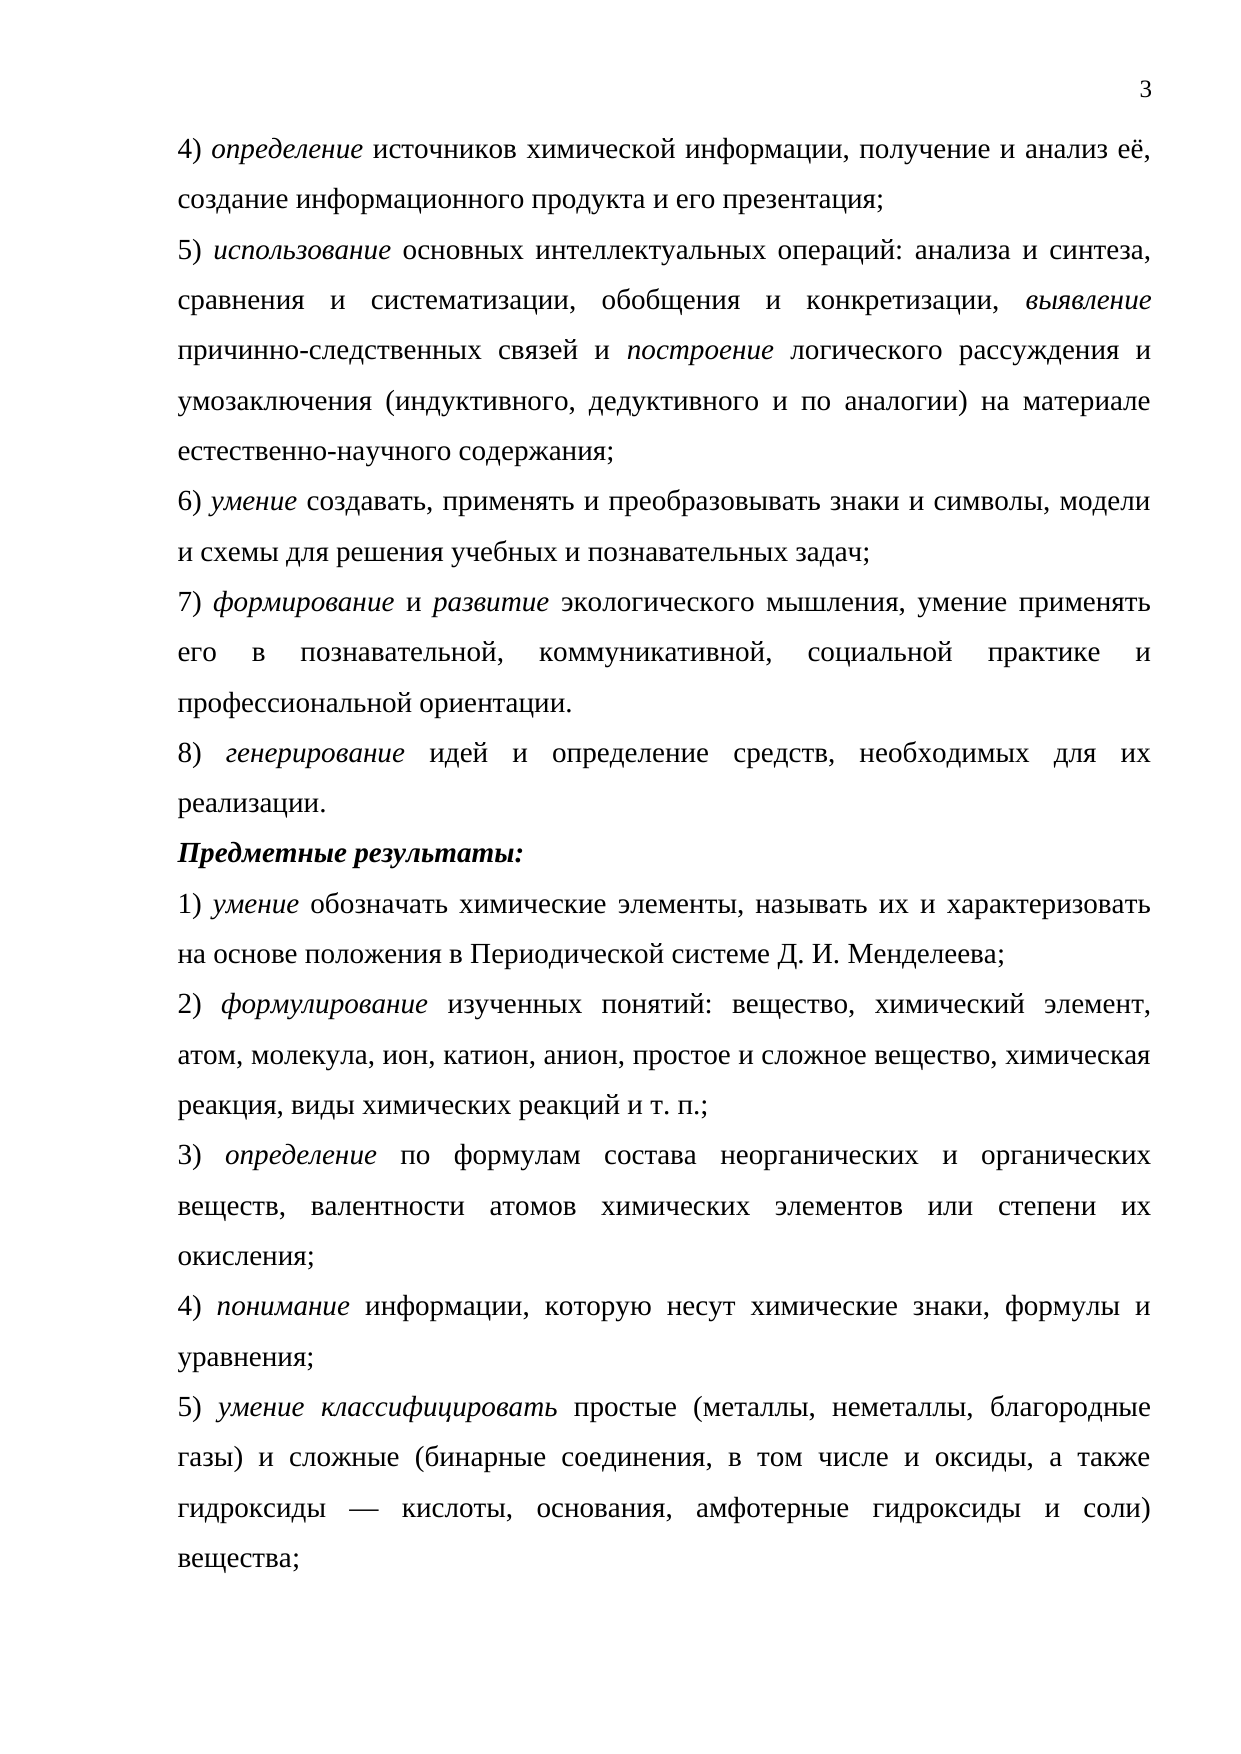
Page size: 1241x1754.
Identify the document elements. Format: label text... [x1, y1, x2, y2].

text 4) понимание информации, которую несут химические знаки, формулы и уравнения; [177, 1288, 1152, 1372]
text 4) определение источников химической информации, получение и анализ её, создание информационного продукта и его презентация; [177, 131, 1152, 215]
text Предметные результаты: [177, 836, 1152, 869]
text 2) формулирование изученных понятий: вещество, химический элемент, атом, молекула, ион, катион, анион, простое и сложное вещество, химическая реакция, виды химических реакций и т. п.; [177, 987, 1152, 1121]
text 8) генерирование идей и определение средств, необходимых для их реализации. [177, 735, 1152, 819]
text 7) формирование и развитие экологического мышления, умение применять его в познавательной, коммуникативной, социальной практике и профессиональной ориентации. [177, 584, 1152, 718]
text 3) определение по формулам состава неорганических и органических веществ, валентности атомов химических элементов или степени их окисления; [177, 1137, 1152, 1272]
text 5) использование основных интеллектуальных операций: анализа и синтеза, сравнения и систематизации, обобщения и конкретизации, выявление причинно-следственных связей и построение логического рассуждения и умозаключения (индуктивного, дедуктивного и по аналогии) на материале естественно-научного содержания; [177, 232, 1152, 467]
text 5) умение классифицировать простые (металлы, неметаллы, благородные газы) и сложные (бинарные соединения, в том числе и оксиды, а также гидроксиды — кислоты, основания, амфотерные гидроксиды и соли) вещества; [177, 1389, 1152, 1573]
text 6) умение создавать, применять и преобразовывать знаки и символы, модели и схемы для решения учебных и познавательных задач; [177, 483, 1152, 567]
text 1) умение обозначать химические элементы, называть их и характеризовать на основе положения в Периодической системе Д. И. Менделеева; [177, 886, 1152, 970]
